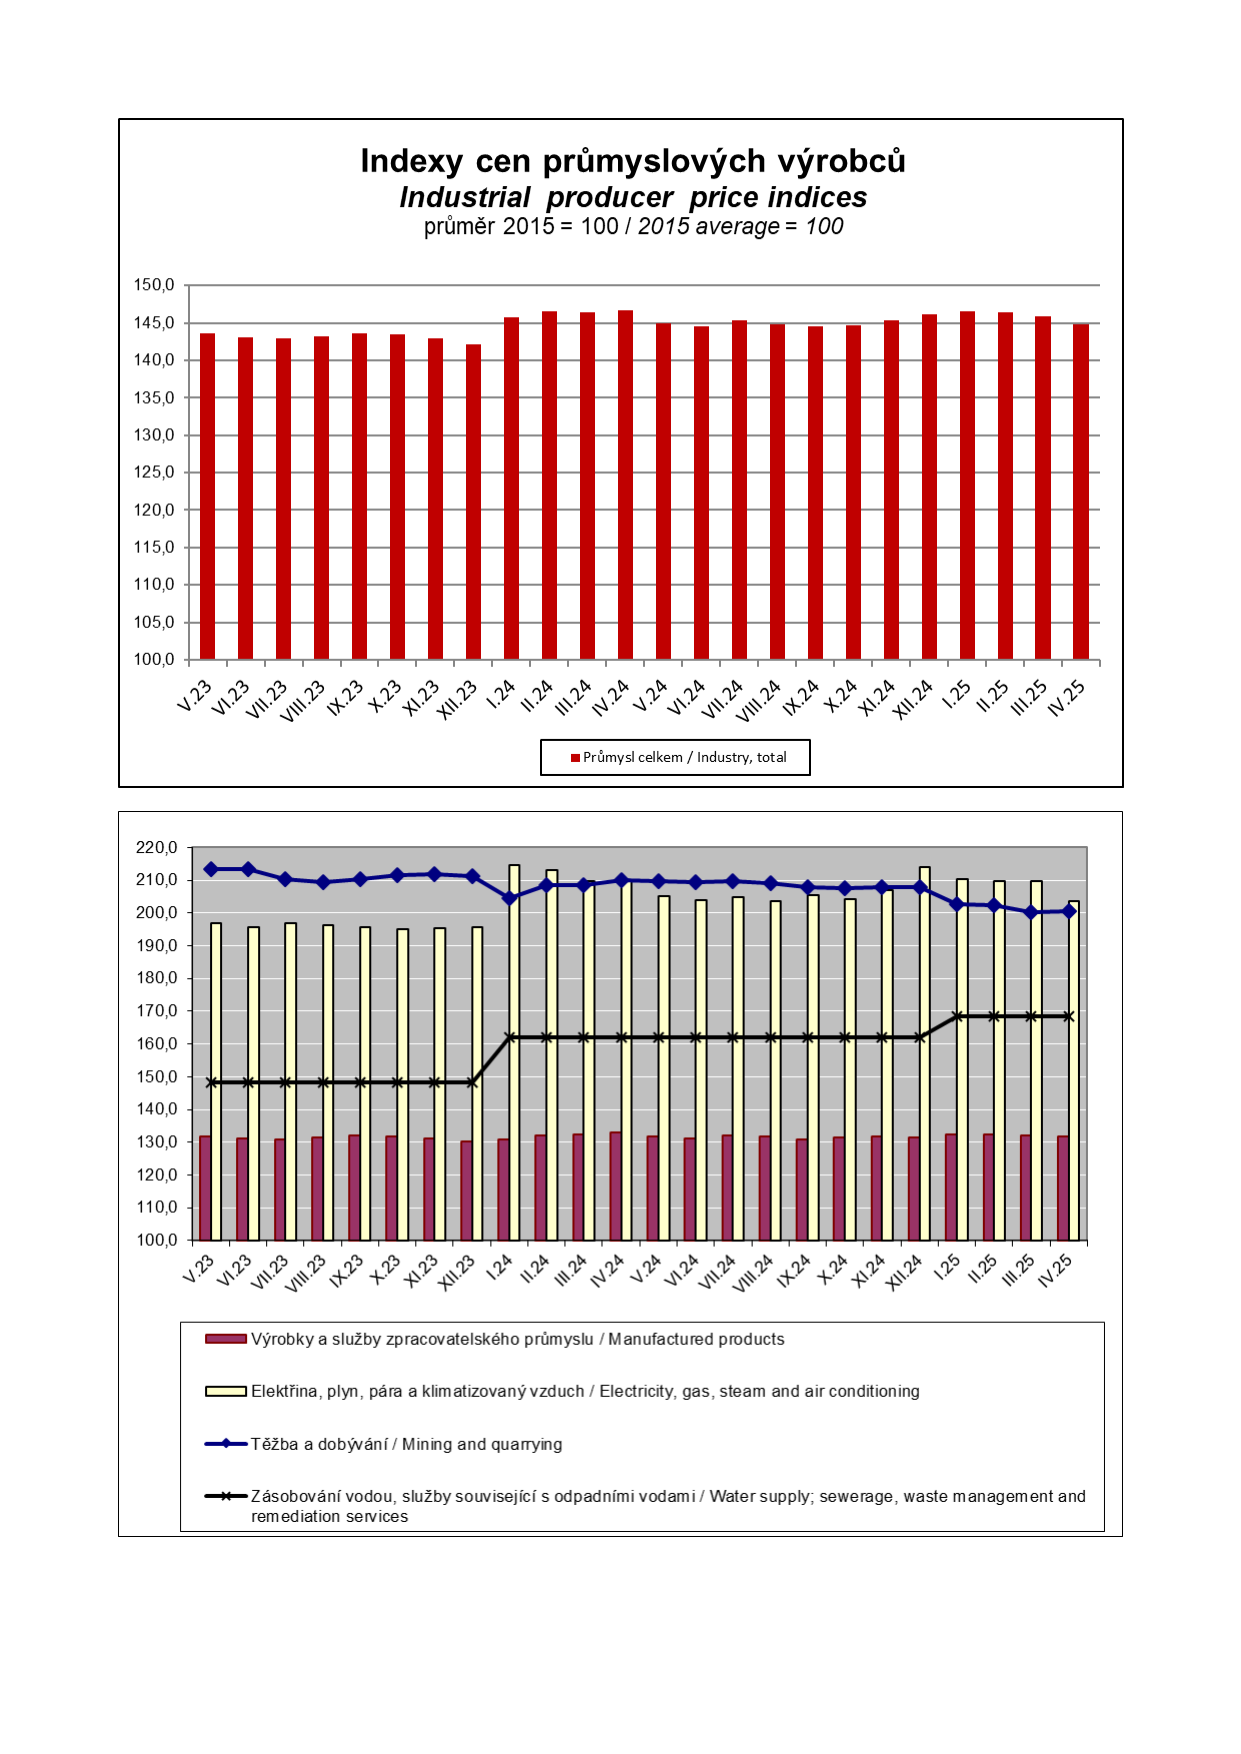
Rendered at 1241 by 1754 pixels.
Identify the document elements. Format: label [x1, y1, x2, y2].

picture [118, 811, 1123, 1537]
picture [118, 118, 1124, 788]
